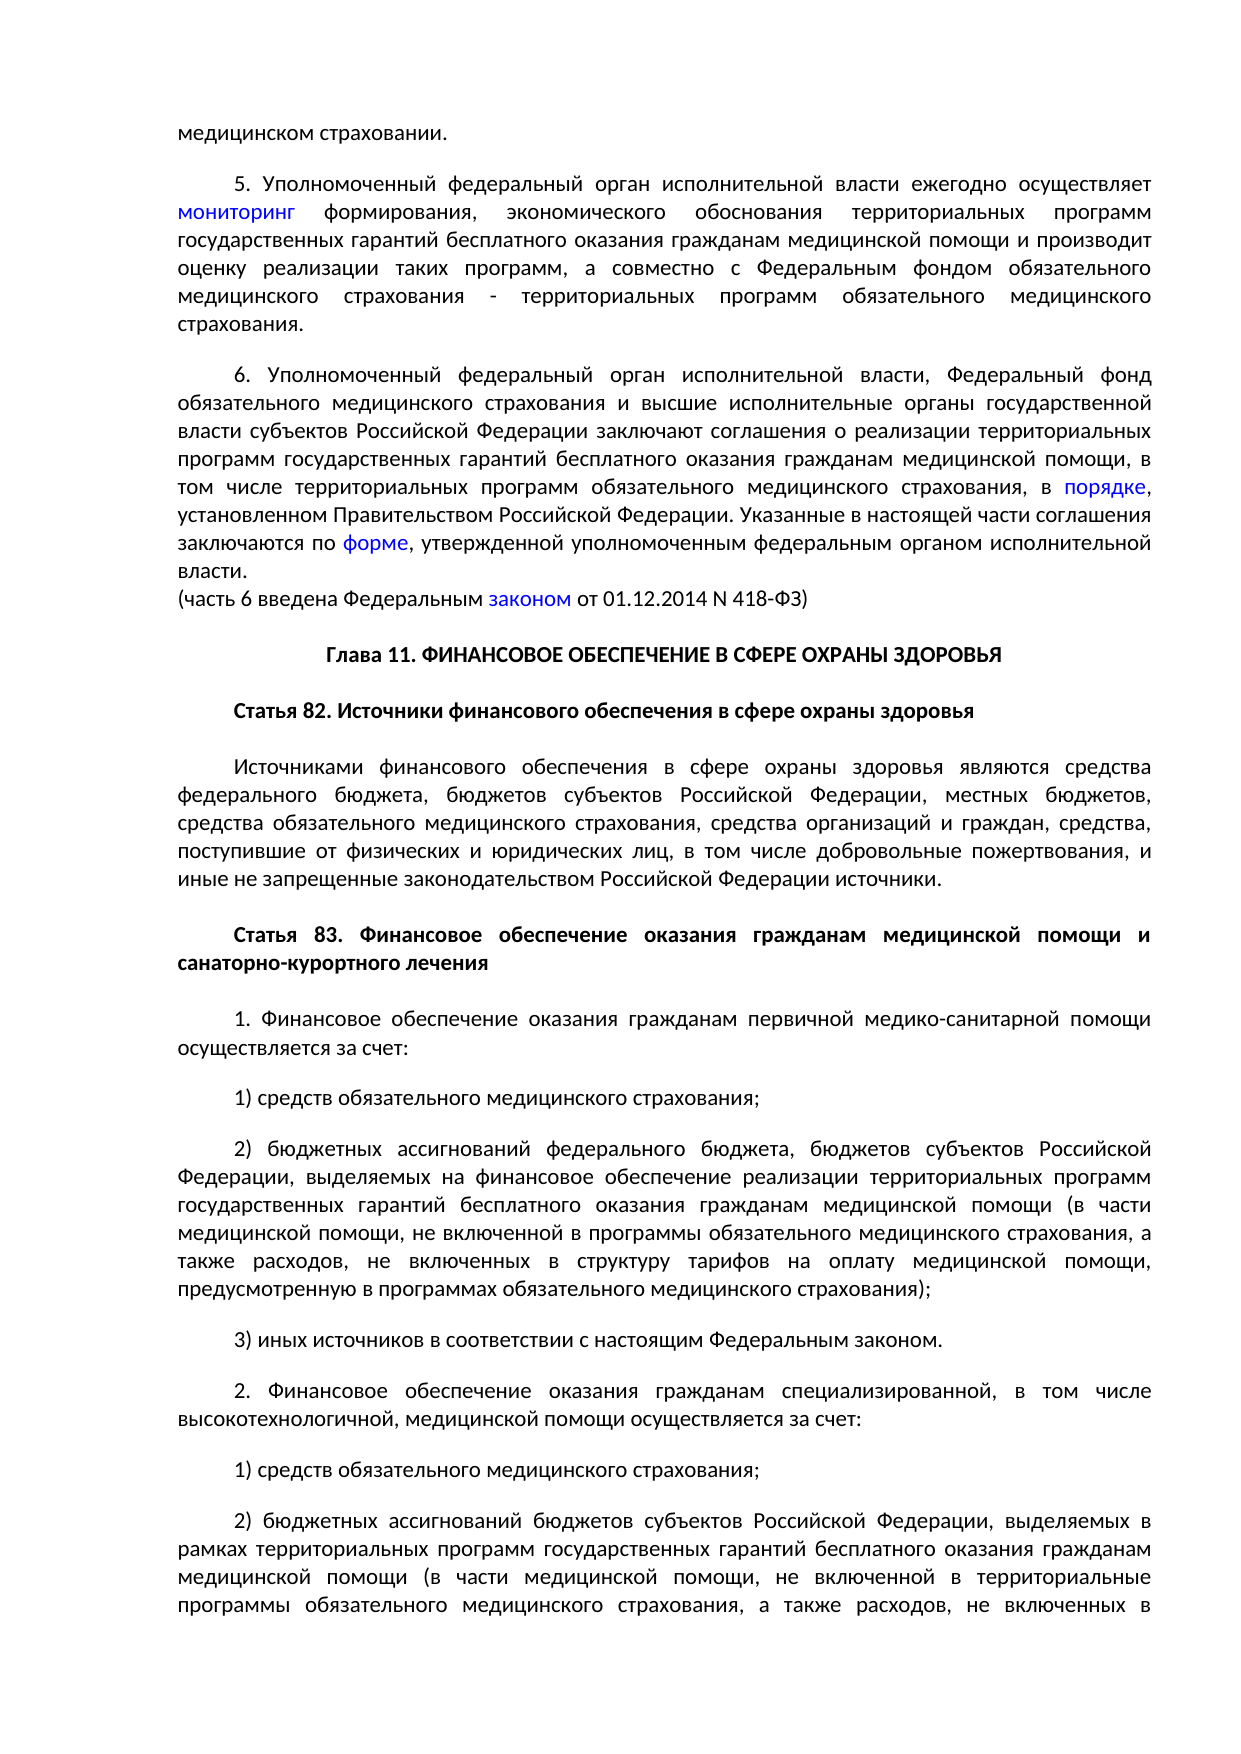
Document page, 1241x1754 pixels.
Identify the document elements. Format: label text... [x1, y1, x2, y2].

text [177, 118, 1152, 146]
text 1. Финансовое обеспечение оказания гражданам первичной медико-санитарной помощи осуществляется за счет: [177, 1004, 1152, 1061]
text 2. Финансовое обеспечение оказания гражданам специализированной, в том числе высокотехнологичной, медицинской помощи осуществляется за счет: [177, 1376, 1152, 1432]
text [177, 1506, 1152, 1618]
text 6. Уполномоченный федеральный орган исполнительной власти, Федеральный фонд обязательного медицинского страхования и высшие исполнительные органы государственной власти субъектов Российской Федерации заключают соглашения о реализации территориальных программ государственных гарантий бесплатного оказания гражданам медицинской помощи, в том числе территориальных программ обязательного медицинского страхования, в порядке, установленном Правительством Российской Федерации. Указанные в настоящей части соглашения заключаются по форме, утвержденной уполномоченным федеральным органом исполнительной власти. [177, 360, 1152, 584]
text 5. Уполномоченный федеральный орган исполнительной власти ежегодно осуществляет мониторинг формирования, экономического обоснования территориальных программ государственных гарантий бесплатного оказания гражданам медицинской помощи и производит оценку реализации таких программ, а совместно с Федеральным фондом обязательного медицинского страхования - территориальных программ обязательного медицинского страхования. [177, 169, 1152, 337]
text Источниками финансового обеспечения в сфере охраны здоровья являются средства федерального бюджета, бюджетов субъектов Российской Федерации, местных бюджетов, средства обязательного медицинского страхования, средства организаций и граждан, средства, поступившие от физических и юридических лиц, в том числе добровольные пожертвования, и иные не запрещенные законодательством Российской Федерации источники. [177, 752, 1152, 892]
title Глава 11. ФИНАНСОВОЕ ОБЕСПЕЧЕНИЕ В СФЕРЕ ОХРАНЫ ЗДОРОВЬЯ [177, 640, 1152, 668]
text 3) иных источников в соответствии с настоящим Федеральным законом. [177, 1326, 1152, 1353]
text 2) бюджетных ассигнований федерального бюджета, бюджетов субъектов Российской Федерации, выделяемых на финансовое обеспечение реализации территориальных программ государственных гарантий бесплатного оказания гражданам медицинской помощи (в части медицинской помощи, не включенной в программы обязательного медицинского страхования, а также расходов, не включенных в структуру тарифов на оплату медицинской помощи, предусмотренную в программах обязательного медицинского страхования); [177, 1134, 1152, 1303]
text 1) средств обязательного медицинского страхования; [177, 1083, 1152, 1112]
text 1) средств обязательного медицинского страхования; [177, 1455, 1152, 1483]
title Статья 82. Источники финансового обеспечения в сфере охраны здоровья [177, 696, 1152, 724]
text (часть 6 введена Федеральным законом от 01.12.2014 N 418-ФЗ) [177, 584, 1152, 612]
title Статья 83. Финансовое обеспечение оказания гражданам медицинской помощи и санаторно-курортного лечения [177, 921, 1152, 977]
